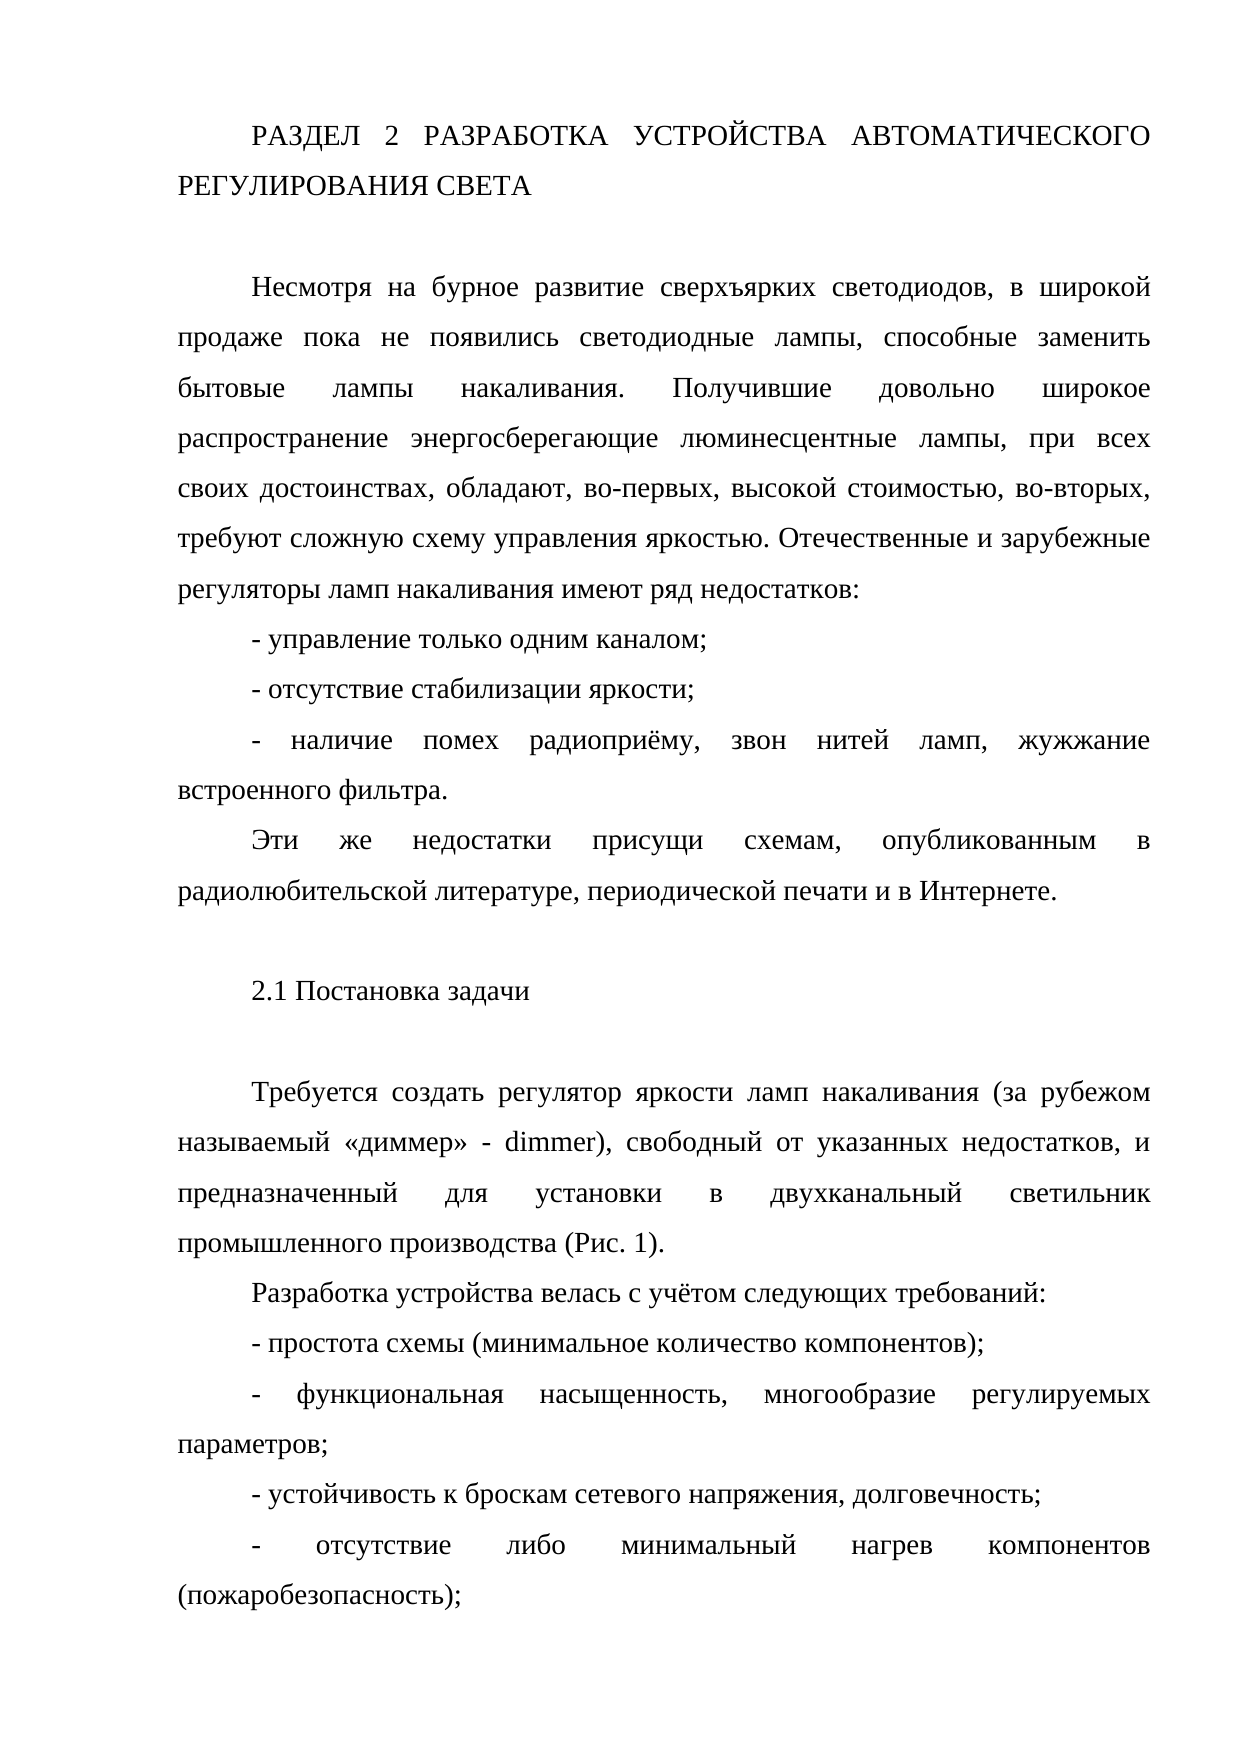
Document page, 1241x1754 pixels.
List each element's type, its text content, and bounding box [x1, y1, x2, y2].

text - функциональная насыщенность, многообразие регулируемых параметров; [177, 1376, 1152, 1460]
text Эти же недостатки присущи схемам, опубликованным в радиолюбительской литературе, периодической печати и в Интернете. [177, 822, 1152, 906]
text - устойчивость к броскам сетевого напряжения, долговечность; [177, 1477, 1152, 1510]
text - простота схемы (минимальное количество компонентов); [177, 1326, 1152, 1359]
text 2.1 Постановка задачи [177, 973, 1152, 1007]
text РАЗДЕЛ 2 РАЗРАБОТКА УСТРОЙСТВА АВТОМАТИЧЕСКОГО РЕГУЛИРОВАНИЯ СВЕТА [177, 118, 1152, 202]
text Требуется создать регулятор яркости ламп накаливания (за рубежом называемый «диммер» - dimmer), свободный от указанных недостатков, и предназначенный для установки в двухканальный светильник промышленного производства (Рис. 1). [177, 1074, 1152, 1258]
text - отсутствие стабилизации яркости; [177, 672, 1152, 705]
text Несмотря на бурное развитие сверхъярких светодиодов, в широкой продаже пока не появились светодиодные лампы, способные заменить бытовые лампы накаливания. Получившие довольно широкое распространение энергосберегающие люминесцентные лампы, при всех своих достоинствах, обладают, во-первых, высокой стоимостью, во-вторых, требуют сложную схему управления яркостью. Отечественные и зарубежные регуляторы ламп накаливания имеют ряд недостатков: [177, 269, 1152, 604]
text - наличие помех радиоприёму, звон нитей ламп, жужжание встроенного фильтра. [177, 722, 1152, 806]
text - управление только одним каналом; [177, 621, 1152, 655]
text Разработка устройства велась с учётом следующих требований: [177, 1275, 1152, 1309]
text - отсутствие либо минимальный нагрев компонентов (пожаробезопасность); [177, 1527, 1152, 1611]
